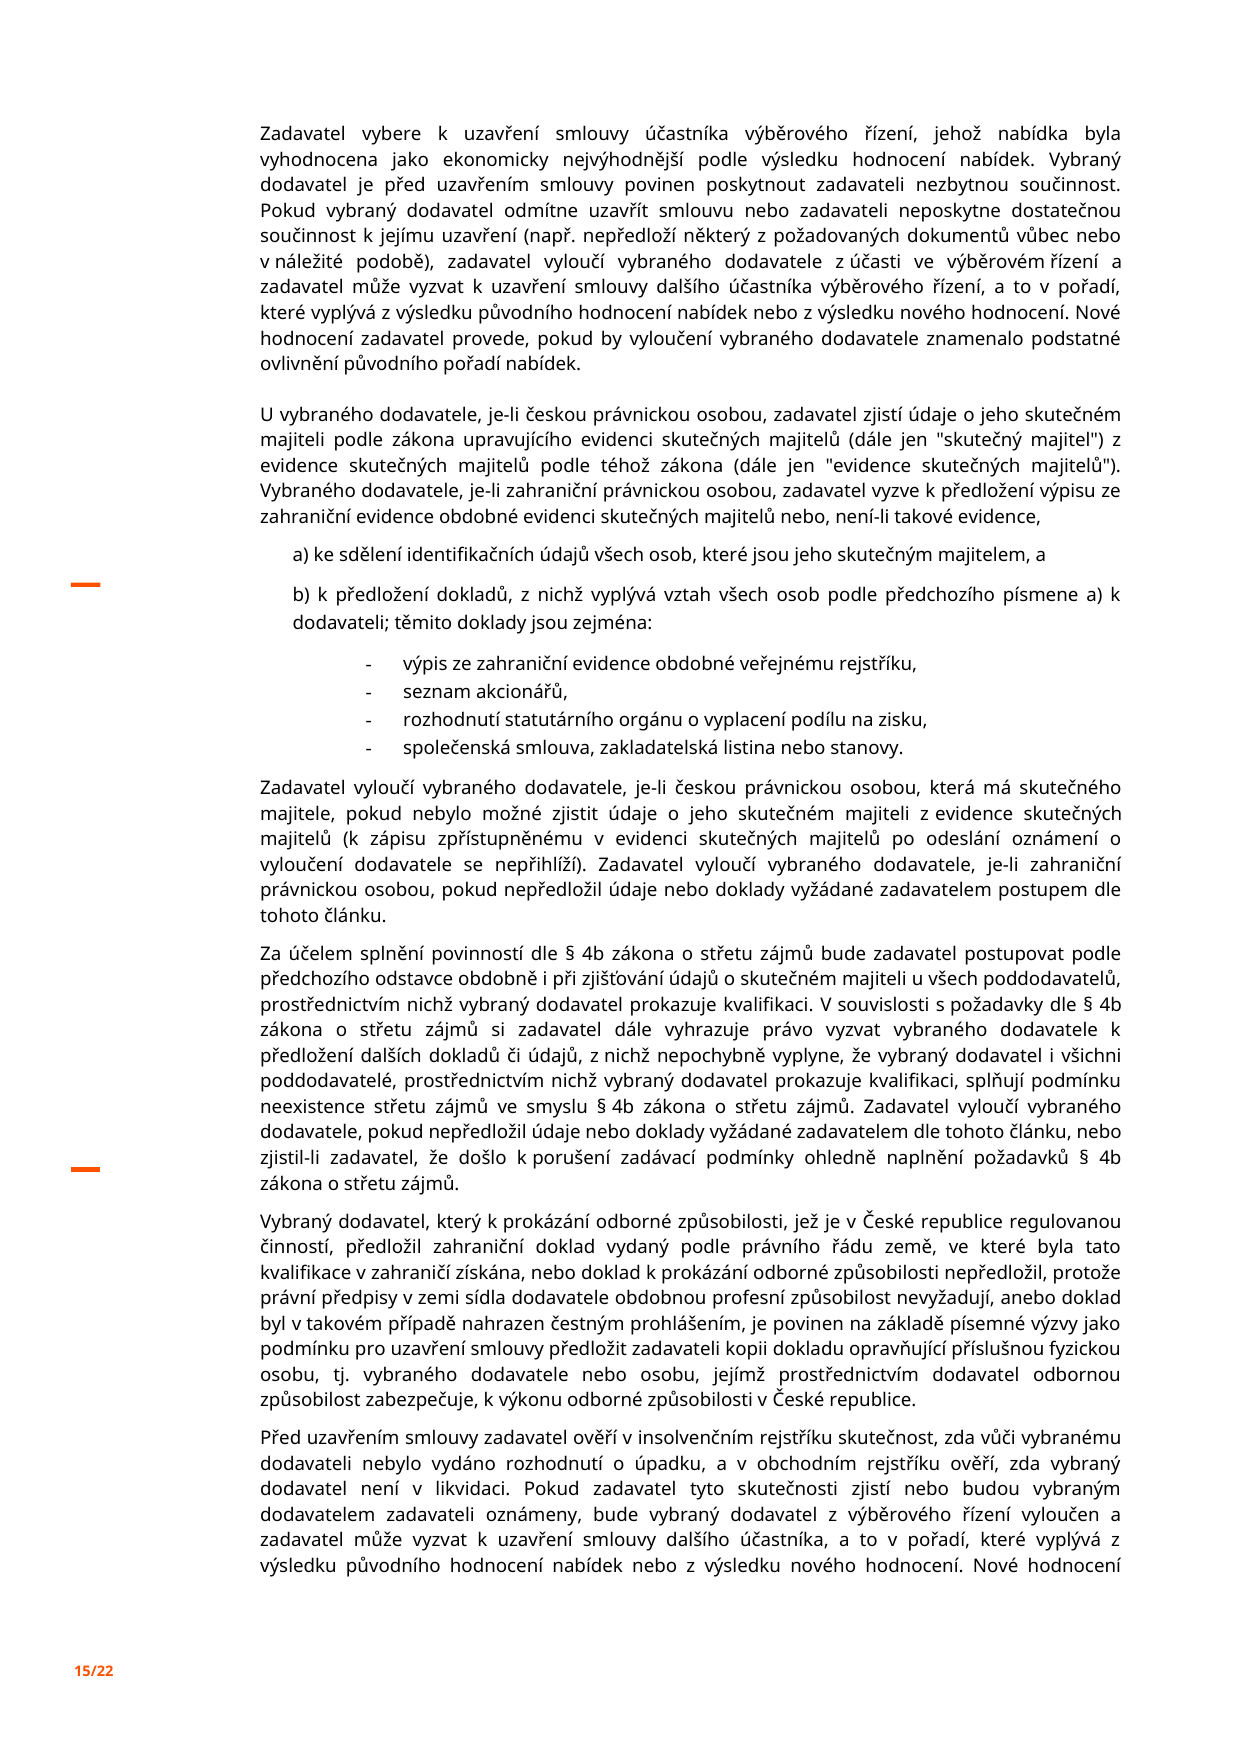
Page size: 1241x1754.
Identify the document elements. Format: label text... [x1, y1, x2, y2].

list rozhodnutí statutárního orgánu o vyplacení podílu na zisku, [365, 706, 1122, 732]
text a) ke sdělení identifikačních údajů všech osob, které jsou jeho skutečným majitelem, a [292, 541, 1122, 566]
text Za účelem splnění povinností dle § 4b zákona o střetu zájmů bude zadavatel postupovat podle předchozího odstavce obdobně i při zjišťování údajů o skutečném majiteli u všech poddodavatelů, prostřednictvím nichž vybraný dodavatel prokazuje kvalifikaci. V souvislosti s požadavky dle § 4b zákona o střetu zájmů si zadavatel dále vyhrazuje právo vyzvat vybraného dodavatele k předložení dalších dokladů či údajů, z nichž nepochybně vyplyne, že vybraný dodavatel i všichni poddodavatelé, prostřednictvím nichž vybraný dodavatel prokazuje kvalifikaci, splňují podmínku neexistence střetu zájmů ve smyslu § 4b zákona o střetu zájmů. Zadavatel vyloučí vybraného dodavatele, pokud nepředložil údaje nebo doklady vyžádané zadavatelem dle tohoto článku, nebo zjistil-li zadavatel, že došlo k porušení zadávací podmínky ohledně naplnění požadavků § 4b zákona o střetu zájmů. [260, 940, 1122, 1195]
list společenská smlouva, zakladatelská listina nebo stanovy. [365, 734, 1122, 759]
text Vybraný dodavatel, který k prokázání odborné způsobilosti, jež je v České republice regulovanou činností, předložil zahraniční doklad vydaný podle právního řádu země, ve které byla tato kvalifikace v zahraničí získána, nebo doklad k prokázání odborné způsobilosti nepředložil, protože právní předpisy v zemi sídla dodavatele obdobnou profesní způsobilost nevyžadují, anebo doklad byl v takovém případě nahrazen čestným prohlášením, je povinen na základě písemné výzvy jako podmínku pro uzavření smlouvy předložit zadavateli kopii dokladu opravňující příslušnou fyzickou osobu, tj. vybraného dodavatele nebo osobu, jejímž prostřednictvím dodavatel odbornou způsobilost zabezpečuje, k výkonu odborné způsobilosti v České republice. [260, 1208, 1122, 1412]
text b) k předložení dokladů, z nichž vyplývá vztah všech osob podle předchozího písmene a) k dodavateli; těmito doklady jsou zejména: [292, 581, 1122, 635]
list výpis ze zahraniční evidence obdobné veřejnému rejstříku, [365, 650, 1122, 676]
text Zadavatel vybere k uzavření smlouvy účastníka výběrového řízení, jehož nabídka byla vyhodnocena jako ekonomicky nejvýhodnější podle výsledku hodnocení nabídek. Vybraný dodavatel je před uzavřením smlouvy povinen poskytnout zadavateli nezbytnou součinnost. Pokud vybraný dodavatel odmítne uzavřít smlouvu nebo zadavateli neposkytne dostatečnou součinnost k jejímu uzavření (např. nepředloží některý z požadovaných dokumentů vůbec nebo v náležité podobě), zadavatel vyloučí vybraného dodavatele z účasti ve výběrovém řízení a zadavatel může vyzvat k uzavření smlouvy dalšího účastníka výběrového řízení, a to v pořadí, které vyplývá z výsledku původního hodnocení nabídek nebo z výsledku nového hodnocení. Nové hodnocení zadavatel provede, pokud by vyloučení vybraného dodavatele znamenalo podstatné ovlivnění původního pořadí nabídek. [260, 121, 1122, 376]
text U vybraného dodavatele, je-li českou právnickou osobou, zadavatel zjistí údaje o jeho skutečném majiteli podle zákona upravujícího evidenci skutečných majitelů (dále jen "skutečný majitel") z evidence skutečných majitelů podle téhož zákona (dále jen "evidence skutečných majitelů"). Vybraného dodavatele, je-li zahraniční právnickou osobou, zadavatel vyzve k předložení výpisu ze zahraniční evidence obdobné evidenci skutečných majitelů nebo, není-li takové evidence, [260, 401, 1122, 528]
text Zadavatel vyloučí vybraného dodavatele, je-li českou právnickou osobou, která má skutečného majitele, pokud nebylo možné zjistit údaje o jeho skutečném majiteli z evidence skutečných majitelů (k zápisu zpřístupněnému v evidenci skutečných majitelů po odeslání oznámení o vyloučení dodavatele se nepřihlíží). Zadavatel vyloučí vybraného dodavatele, je-li zahraniční právnickou osobou, pokud nepředložil údaje nebo doklady vyžádané zadavatelem postupem dle tohoto článku. [260, 774, 1122, 928]
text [260, 1424, 1122, 1578]
list seznam akcionářů, [365, 678, 1122, 703]
